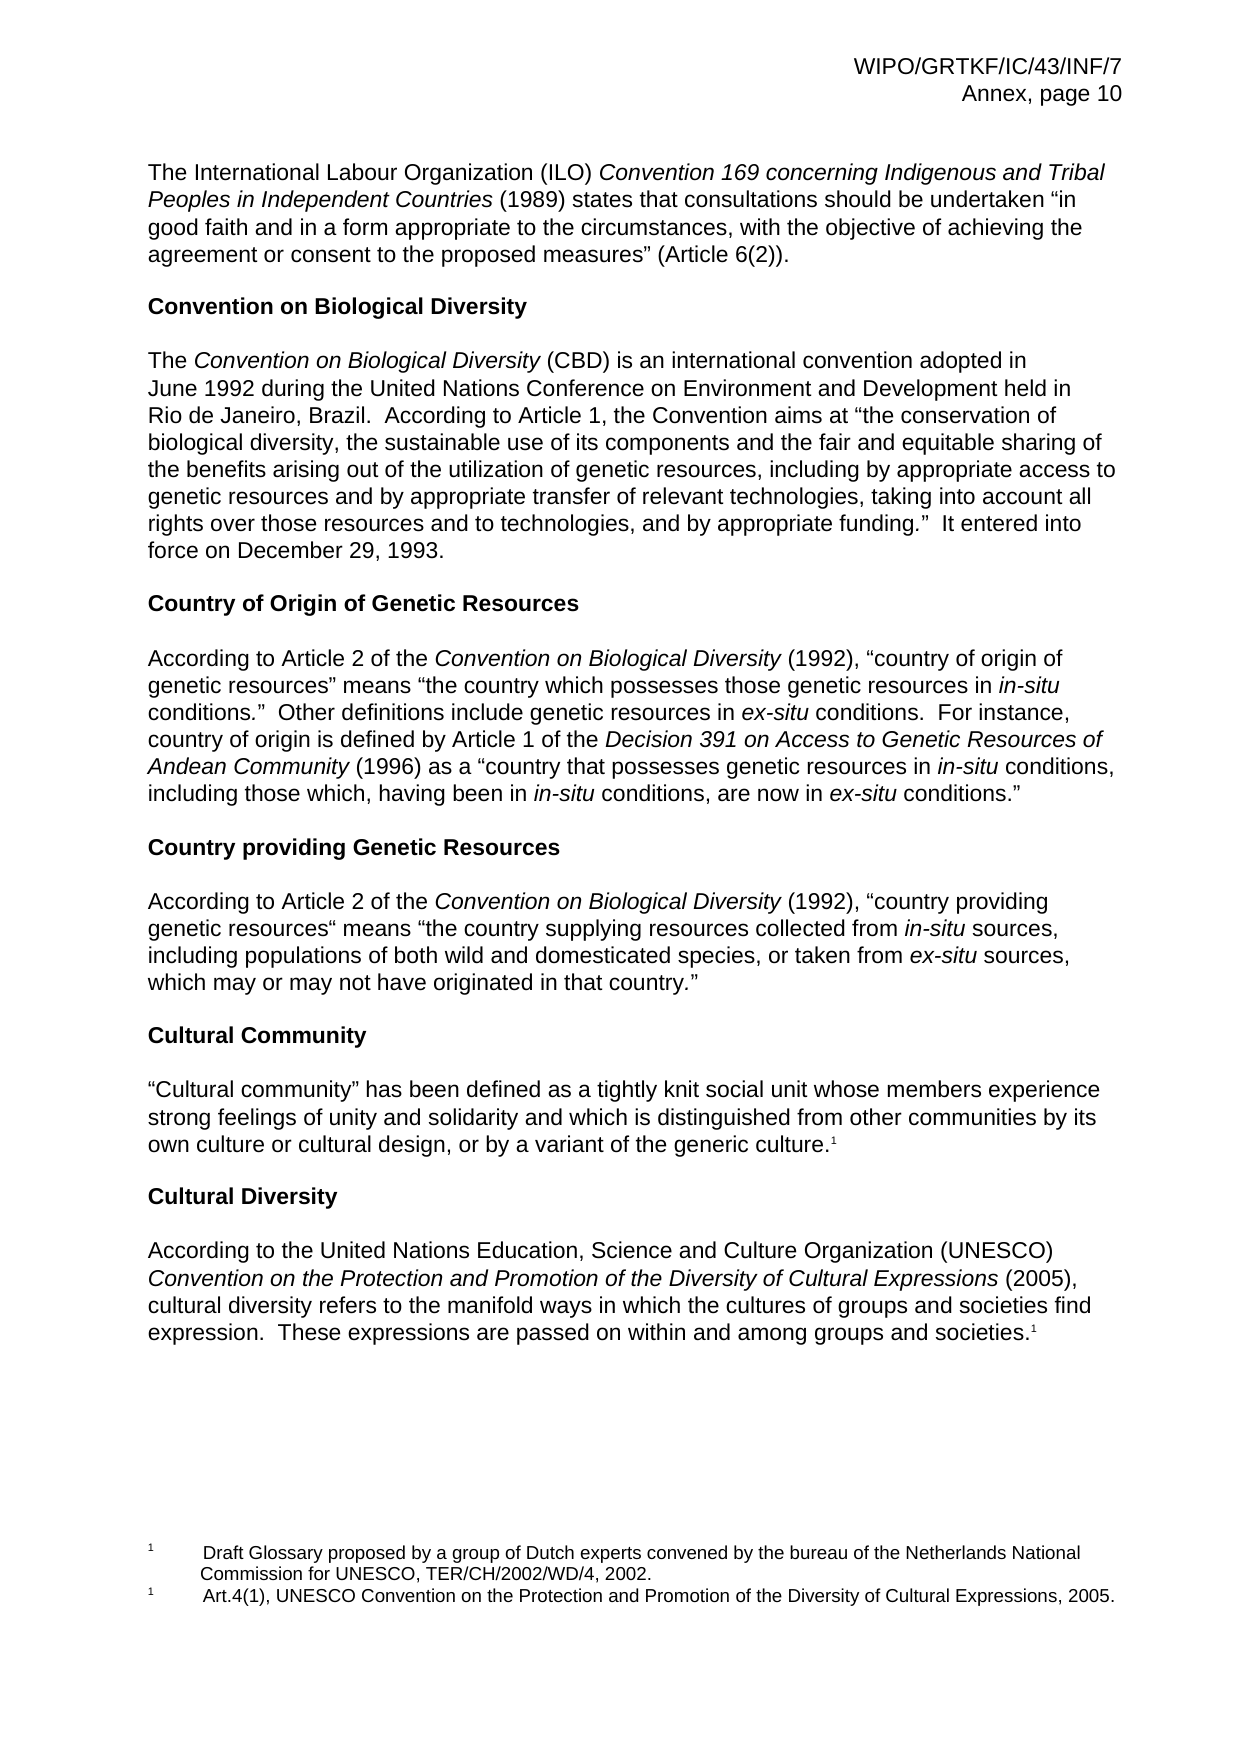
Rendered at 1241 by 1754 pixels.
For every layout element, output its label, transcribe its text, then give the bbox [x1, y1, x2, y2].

subtitle Cultural Community [148, 1022, 1122, 1049]
subtitle Country providing Genetic Resources [148, 833, 1122, 860]
subtitle Country of Origin of Genetic Resources [148, 590, 1122, 617]
subtitle Cultural Diversity [148, 1183, 1122, 1210]
subtitle Convention on Biological Diversity [148, 293, 1122, 319]
text The Convention on Biological Diversity (CBD) is an international convention adopted in June 1992 during the United Nations Conference on Environment and Development held in Rio de Janeiro, Brazil. According to Article 1, the Convention aims at “the conservation of biological diversity, the sustainable use of its components and the fair and equitable sharing of the benefits arising out of the utilization of genetic resources, including by appropriate access to genetic resources and by appropriate transfer of relevant technologies, taking into account all rights over those resources and to technologies, and by appropriate funding.” It entered into force on December 29, 1993. [148, 347, 1122, 563]
text “Cultural community” has been defined as a tightly knit social unit whose members experience strong feelings of unity and solidarity and which is distinguished from other communities by its own culture or cultural design, or by a variant of the generic culture. [148, 1076, 1122, 1157]
text According to Article 2 of the Convention on Biological Diversity (1992), “country providing genetic resources“ means “the country supplying resources collected from in-situ sources, including populations of both wild and domesticated species, or taken from ex-situ sources, which may or may not have originated in that country.” [148, 887, 1122, 995]
text According to Article 2 of the Convention on Biological Diversity (1992), “country of origin of genetic resources” means “the country which possesses those genetic resources in in-situ conditions.” Other definitions include genetic resources in ex-situ conditions. For instance, country of origin is defined by Article 1 of the Decision 391 on Access to Genetic Resources of Andean Community (1996) as a “country that possesses genetic resources in in-situ conditions, including those which, having been in in-situ conditions, are now in ex-situ conditions.” [148, 644, 1122, 806]
text The International Labour Organization (ILO) Convention 169 concerning Indigenous and Tribal Peoples in Independent Countries (1989) states that consultations should be undertaken “in good faith and in a form appropriate to the circumstances, with the objective of achieving the agreement or consent to the proposed measures” (Article 6(2)). [148, 158, 1122, 267]
text According to the United Nations Education, Science and Culture Organization (UNESCO) Convention on the Protection and Promotion of the Diversity of Cultural Expressions (2005), cultural diversity refers to the manifold ways in which the cultures of groups and societies find expression. These expressions are passed on within and among groups and societies. [148, 1237, 1122, 1345]
